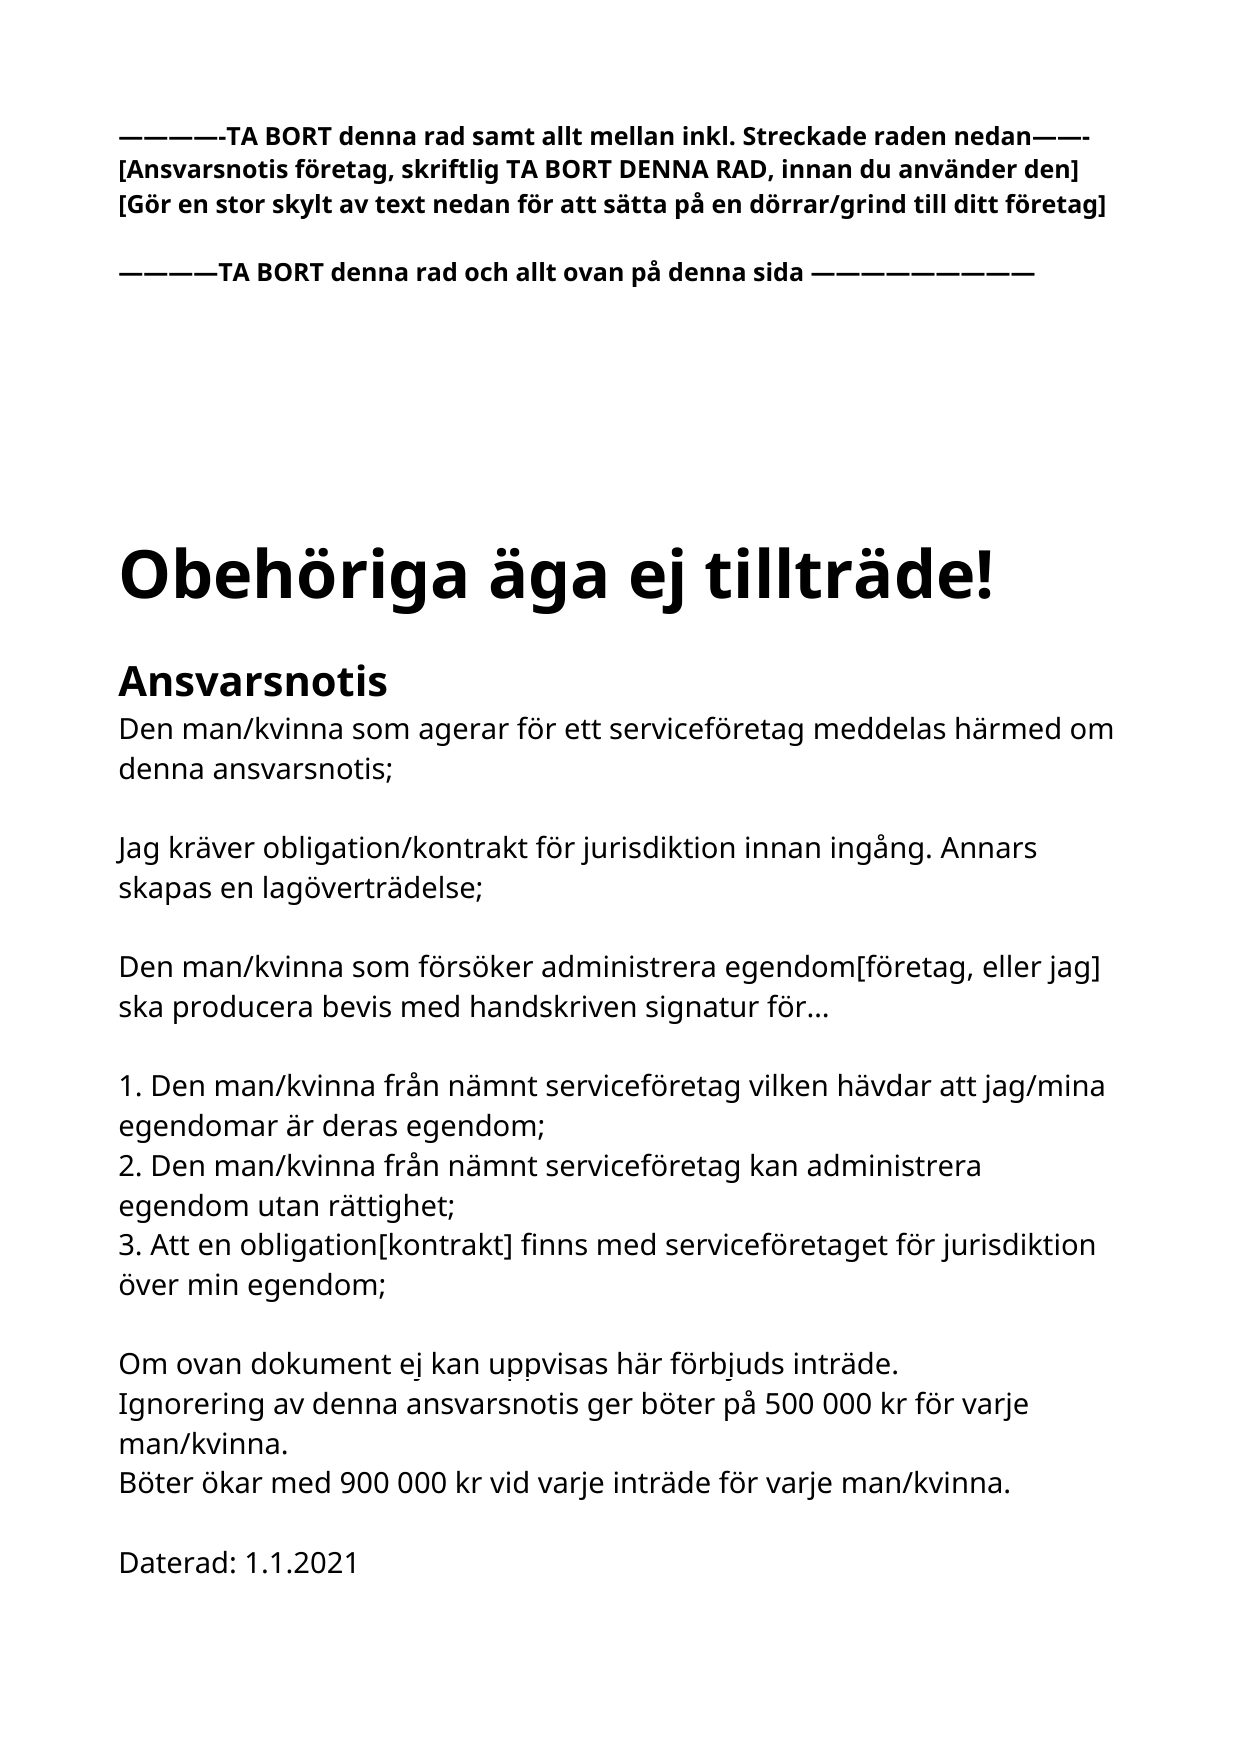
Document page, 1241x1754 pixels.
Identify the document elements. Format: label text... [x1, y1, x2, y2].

text Obehöriga äga ej tillträde! Ansvarsnotis Den man/kvinna som agerar för ett serviceföretag meddelas härmed om denna ansvarsnotis; Jag kräver obligation/kontrakt för jurisdiktion innan ingång. Annars skapas en lagöverträdelse; Den man/kvinna som försöker administrera egendom[företag, eller jag] ska producera bevis med handskriven signatur för… 1. Den man/kvinna från nämnt serviceföretag vilken hävdar att jag/mina egendomar är deras egendom; 2. Den man/kvinna från nämnt serviceföretag kan administrera egendom utan rättighet; 3. Att en obligation[kontrakt] finns med serviceföretaget för jurisdiktion över min egendom; Om ovan dokument ej kan uppvisas här förbjuds inträde. Ignorering av denna ansvarsnotis ger böter på 500 000 kr för varje man/kvinna. Böter ökar med 900 000 kr vid varje inträde för varje man/kvinna. Daterad: 1.1.2021 [118, 493, 1122, 1616]
text [Gör en stor skylt av text nedan för att sätta på en dörrar/grind till ditt företag] [118, 186, 1122, 254]
text ————TA BORT denna rad och allt ovan på denna sida ————————— [118, 254, 1122, 288]
text ————-TA BORT denna rad samt allt mellan inkl. Streckade raden nedan——- [118, 118, 1122, 152]
text [Ansvarsnotis företag, skriftlig TA BORT DENNA RAD, innan du använder den] [118, 152, 1122, 186]
